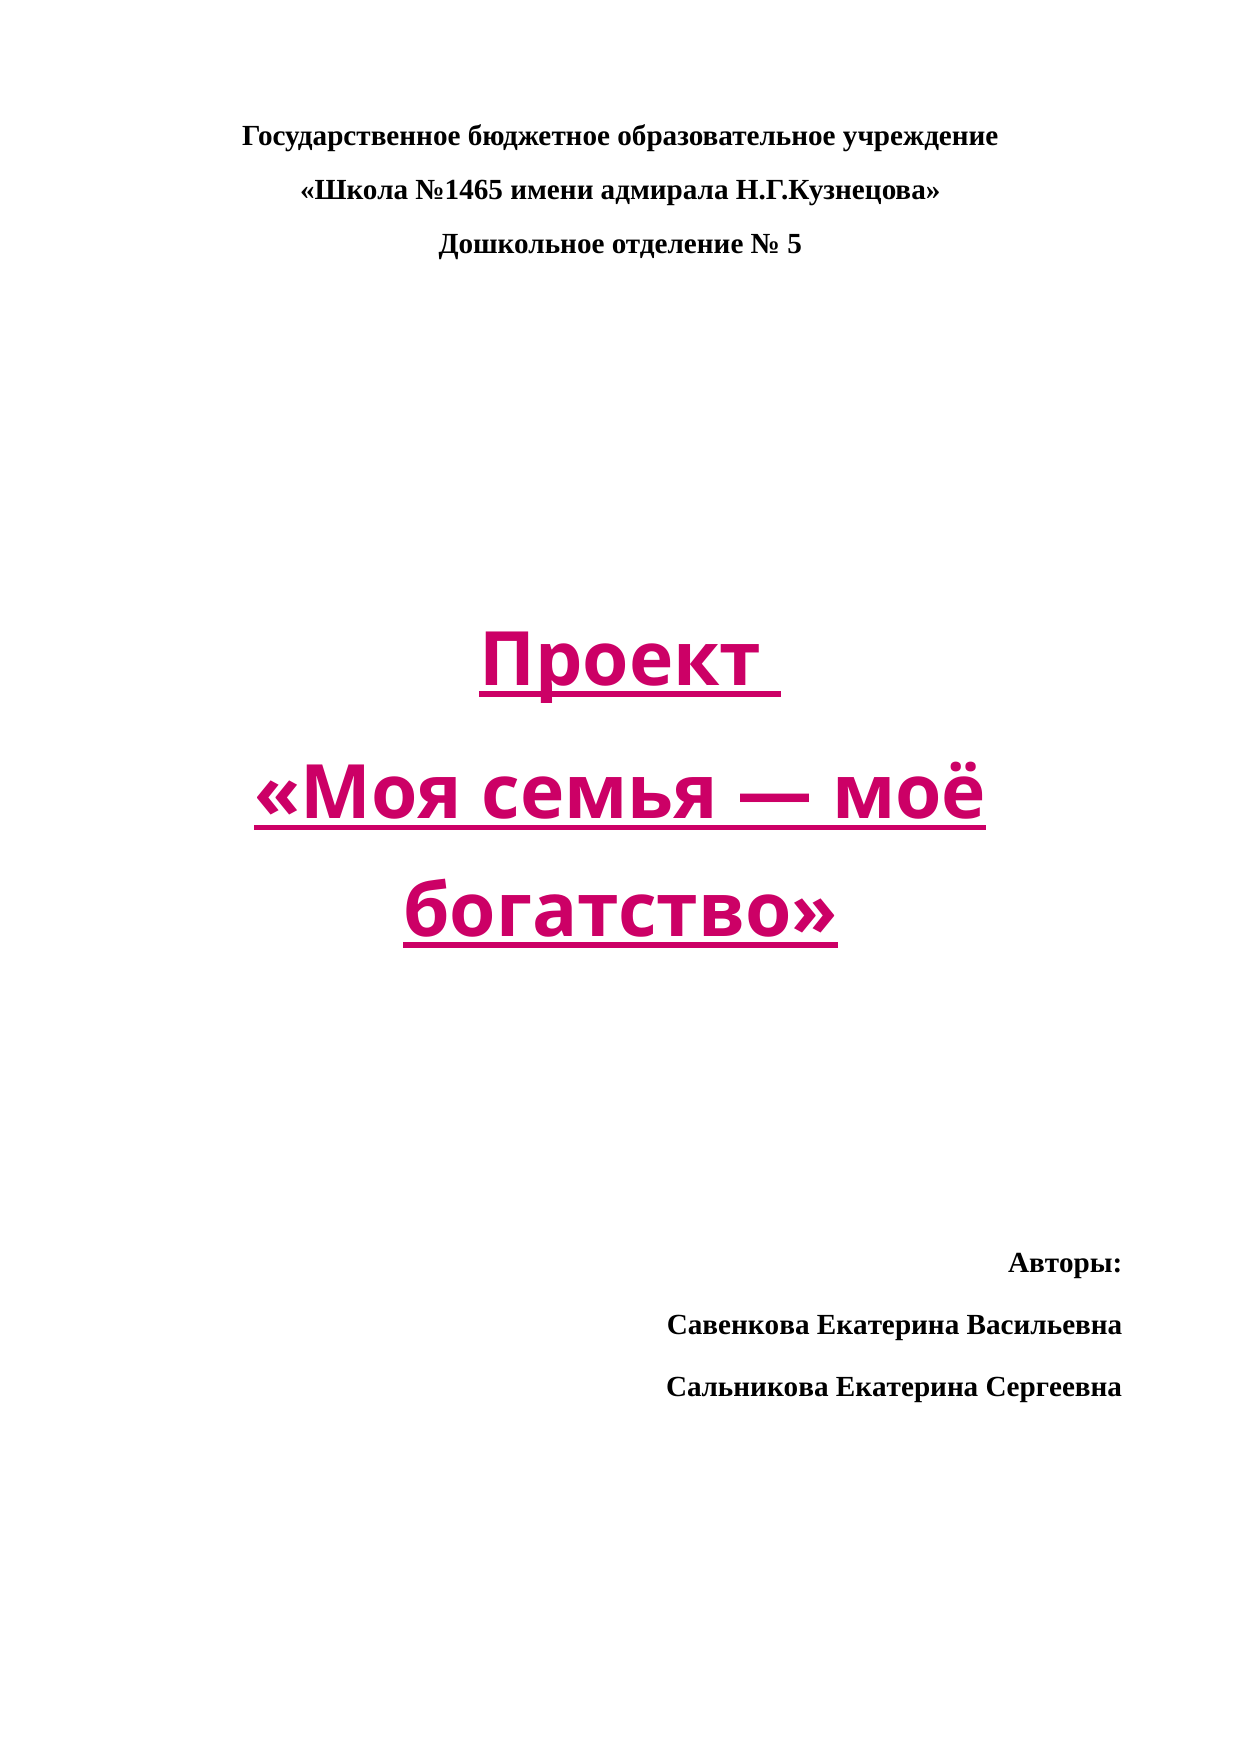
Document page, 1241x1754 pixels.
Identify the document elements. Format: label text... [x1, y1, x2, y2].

text Государственное бюджетное образовательное учреждение [118, 118, 1122, 152]
text Савенкова Екатерина Васильевна [118, 1307, 1122, 1341]
text Проект [118, 606, 1122, 708]
text Авторы: [118, 1245, 1122, 1279]
text Сальникова Екатерина Сергеевна [118, 1369, 1122, 1403]
text Дошкольное отделение № 5 [118, 226, 1122, 260]
text «Школа №1465 имени адмирала Н.Г.Кузнецова» [118, 172, 1122, 206]
text «Моя семья — моё богатство» [118, 739, 1122, 958]
